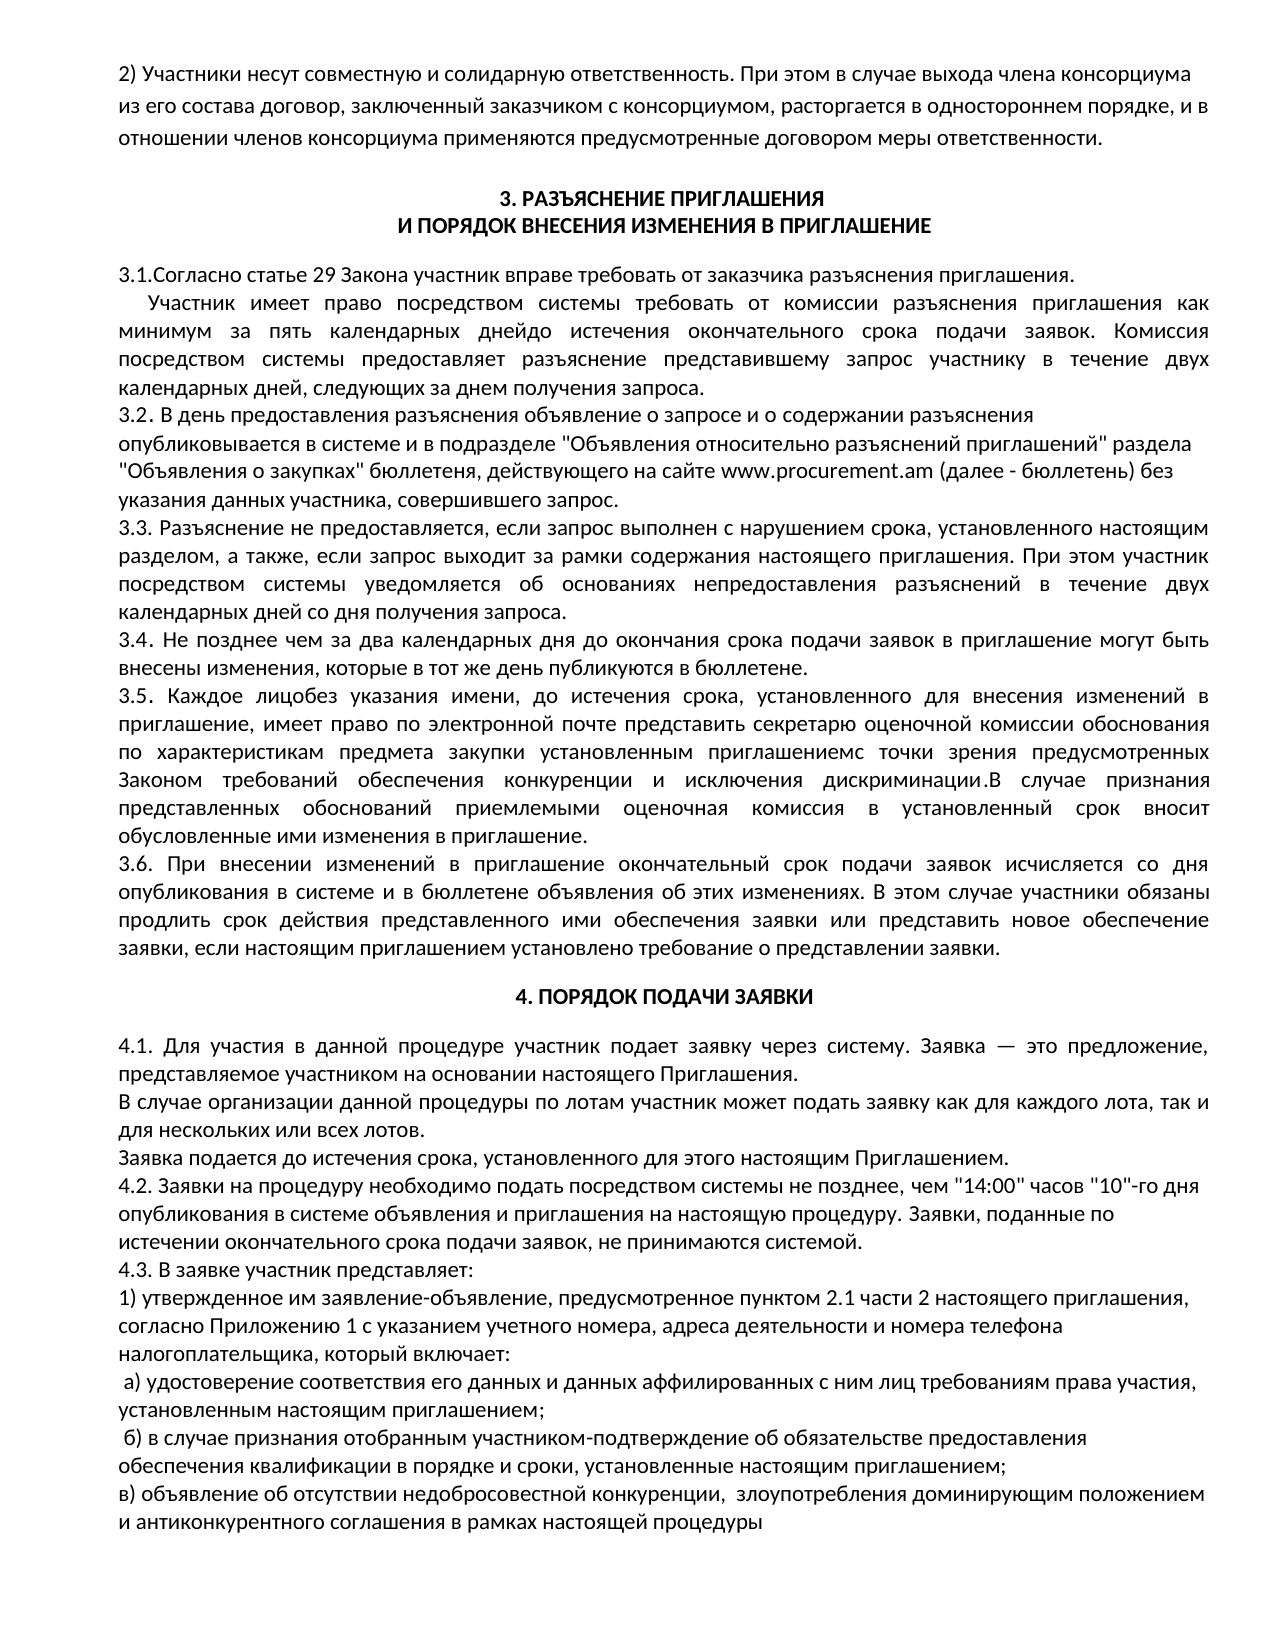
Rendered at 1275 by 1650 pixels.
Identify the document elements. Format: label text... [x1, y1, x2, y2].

text б) в случае признания отобранным участником-подтверждение об обязательстве предоставления обеспечения квалификации в порядке и сроки, установленные настоящим приглашением; [118, 1423, 1211, 1479]
text в) объявление об отсутствии недобросовестной конкуренции, злоупотребления доминирующим положением и антиконкурентного соглашения в рамках настоящей процедуры [118, 1479, 1211, 1535]
text 4.1. Для участия в данной процедуре участник подает заявку через систему. Заявка — это предложение, представляемое участником на основании настоящего Приглашения. [118, 1031, 1211, 1087]
text 1) утвержденное им заявление-объявление, предусмотренное пунктом 2.1 части 2 настоящего приглашения, согласно Приложению 1 с указанием учетного номера, адреса деятельности и номера телефона налогоплательщика, который включает: [118, 1283, 1211, 1367]
text 3.3. Разъяснение не предоставляется, если запрос выполнен с нарушением срока, установленного настоящим разделом, а также, если запрос выходит за рамки содержания настоящего приглашения. При этом участник посредством системы уведомляется об основаниях непредоставления разъяснений в течение двух календарных дней со дня получения запроса. [118, 513, 1211, 625]
text 4.3. В заявке участник представляет: [118, 1255, 1211, 1283]
text 3.4․ Не позднее чем за два календарных дня до окончания срока подачи заявок в приглашение могут быть внесены изменения, которые в тот же день публикуются в бюллетене. [118, 625, 1211, 681]
text 4. ПОРЯДОК ПОДАЧИ ЗАЯВКИ [118, 982, 1211, 1010]
text 3.2․ В день предоставления разъяснения объявление о запросе и о содержании разъяснения опубликовывается в системе и в подразделе "Объявления относительно разъяснений приглашений" раздела "Объявления о закупках" бюллетеня, действующего на сайте www.procurement.am (далее - бюллетень) без указания данных участника, совершившего запрос. [118, 401, 1211, 513]
text Участник имеет право посредством системы требовать от комиссии разъяснения приглашения как минимум за пять календарных днейдо истечения окончательного срока подачи заявок. Комиссия посредством системы предоставляет разъяснение представившему запрос участнику в течение двух календарных дней, следующих за днем получения запроса. [118, 288, 1211, 401]
list Заявка подается до истечения срока, установленного для этого настоящим Приглашением. [118, 1143, 1211, 1171]
text 3. РАЗЪЯСНЕНИЕ ПРИГЛАШЕНИЯ И ПОРЯДОК ВНЕСЕНИЯ ИЗМЕНЕНИЯ В ПРИГЛАШЕНИЕ [118, 184, 1211, 240]
text а) удостоверение соответствия его данных и данных аффилированных с ним лиц требованиям права участия, установленным настоящим приглашением; [118, 1367, 1211, 1423]
text 2) Участники несут совместную и солидарную ответственность. При этом в случае выхода члена консорциума из его состава договор, заключенный заказчиком с консорциумом, расторгается в одностороннем порядке, и в отношении членов консорциума применяются предусмотренные договором меры ответственности. [118, 59, 1211, 151]
text 3.5․ Каждое лицобез указания имени, до истечения срока, установленного для внесения изменений в приглашение, имеет право по электронной почте представить секретарю оценочной комиссии обоснования по характеристикам предмета закупки установленным приглашениемс точки зрения предусмотренных Законом требований обеспечения конкуренции и исключения дискриминации.В случае признания представленных обоснований приемлемыми оценочная комиссия в установленный срок вносит обусловленные ими изменения в приглашение. [118, 681, 1211, 849]
text 3.6. При внесении изменений в приглашение окончательный срок подачи заявок исчисляется со дня опубликования в системе и в бюллетене объявления об этих изменениях. В этом случае участники обязаны продлить срок действия представленного ими обеспечения заявки или представить новое обеспечение заявки, если настоящим приглашением установлено требование о представлении заявки. [118, 849, 1211, 961]
text 3.1.Согласно статье 29 Закона участник вправе требовать от заказчика разъяснения приглашения. [118, 261, 1211, 288]
text 4.2. Заявки на процедуру необходимо подать посредством системы не позднее, чем "14:00" часов "10"-го дня опубликования в системе объявления и приглашения на настоящую процедуру. Заявки, поданные по истечении окончательного срока подачи заявок, не принимаются системой. [118, 1171, 1211, 1255]
text В случае организации данной процедуры по лотам участник может подать заявку как для каждого лота, так и для нескольких или всех лотов. [118, 1087, 1211, 1143]
